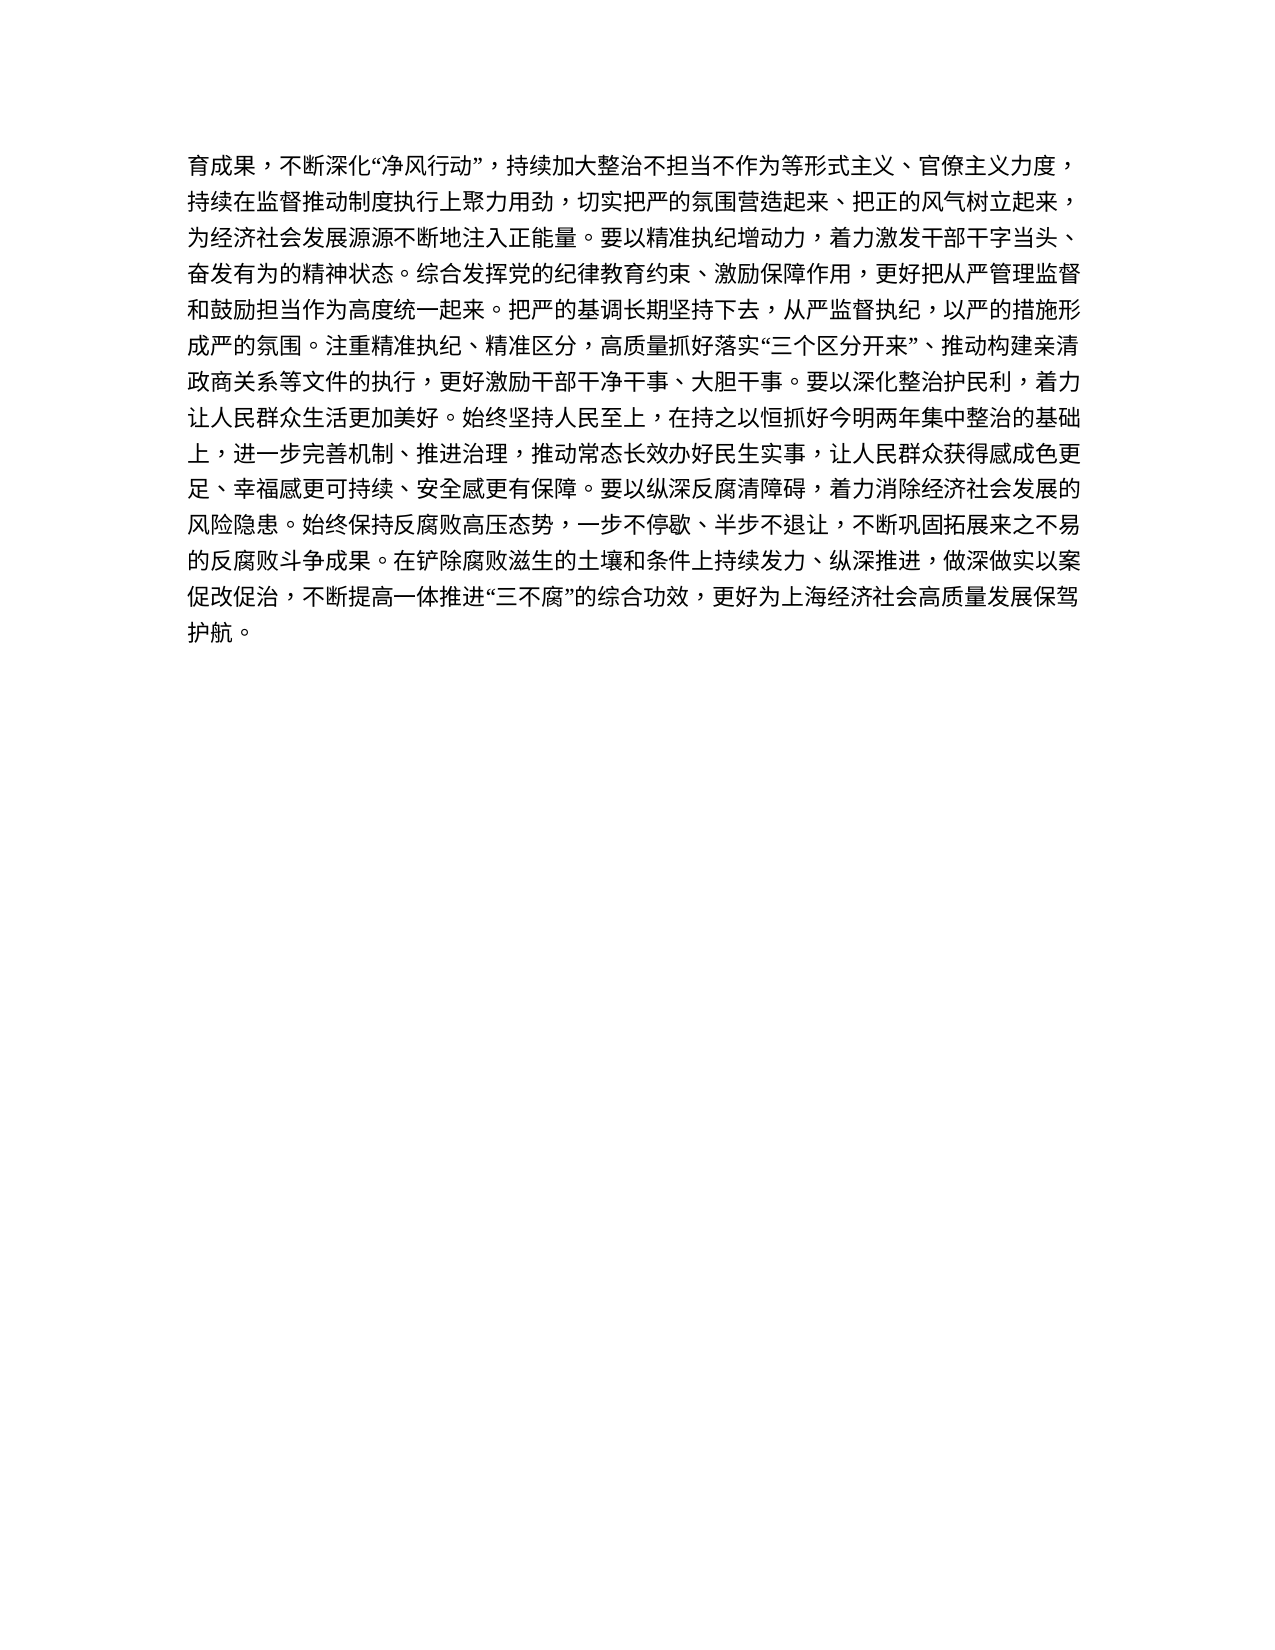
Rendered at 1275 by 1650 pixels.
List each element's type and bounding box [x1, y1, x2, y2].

text [187, 150, 1087, 648]
